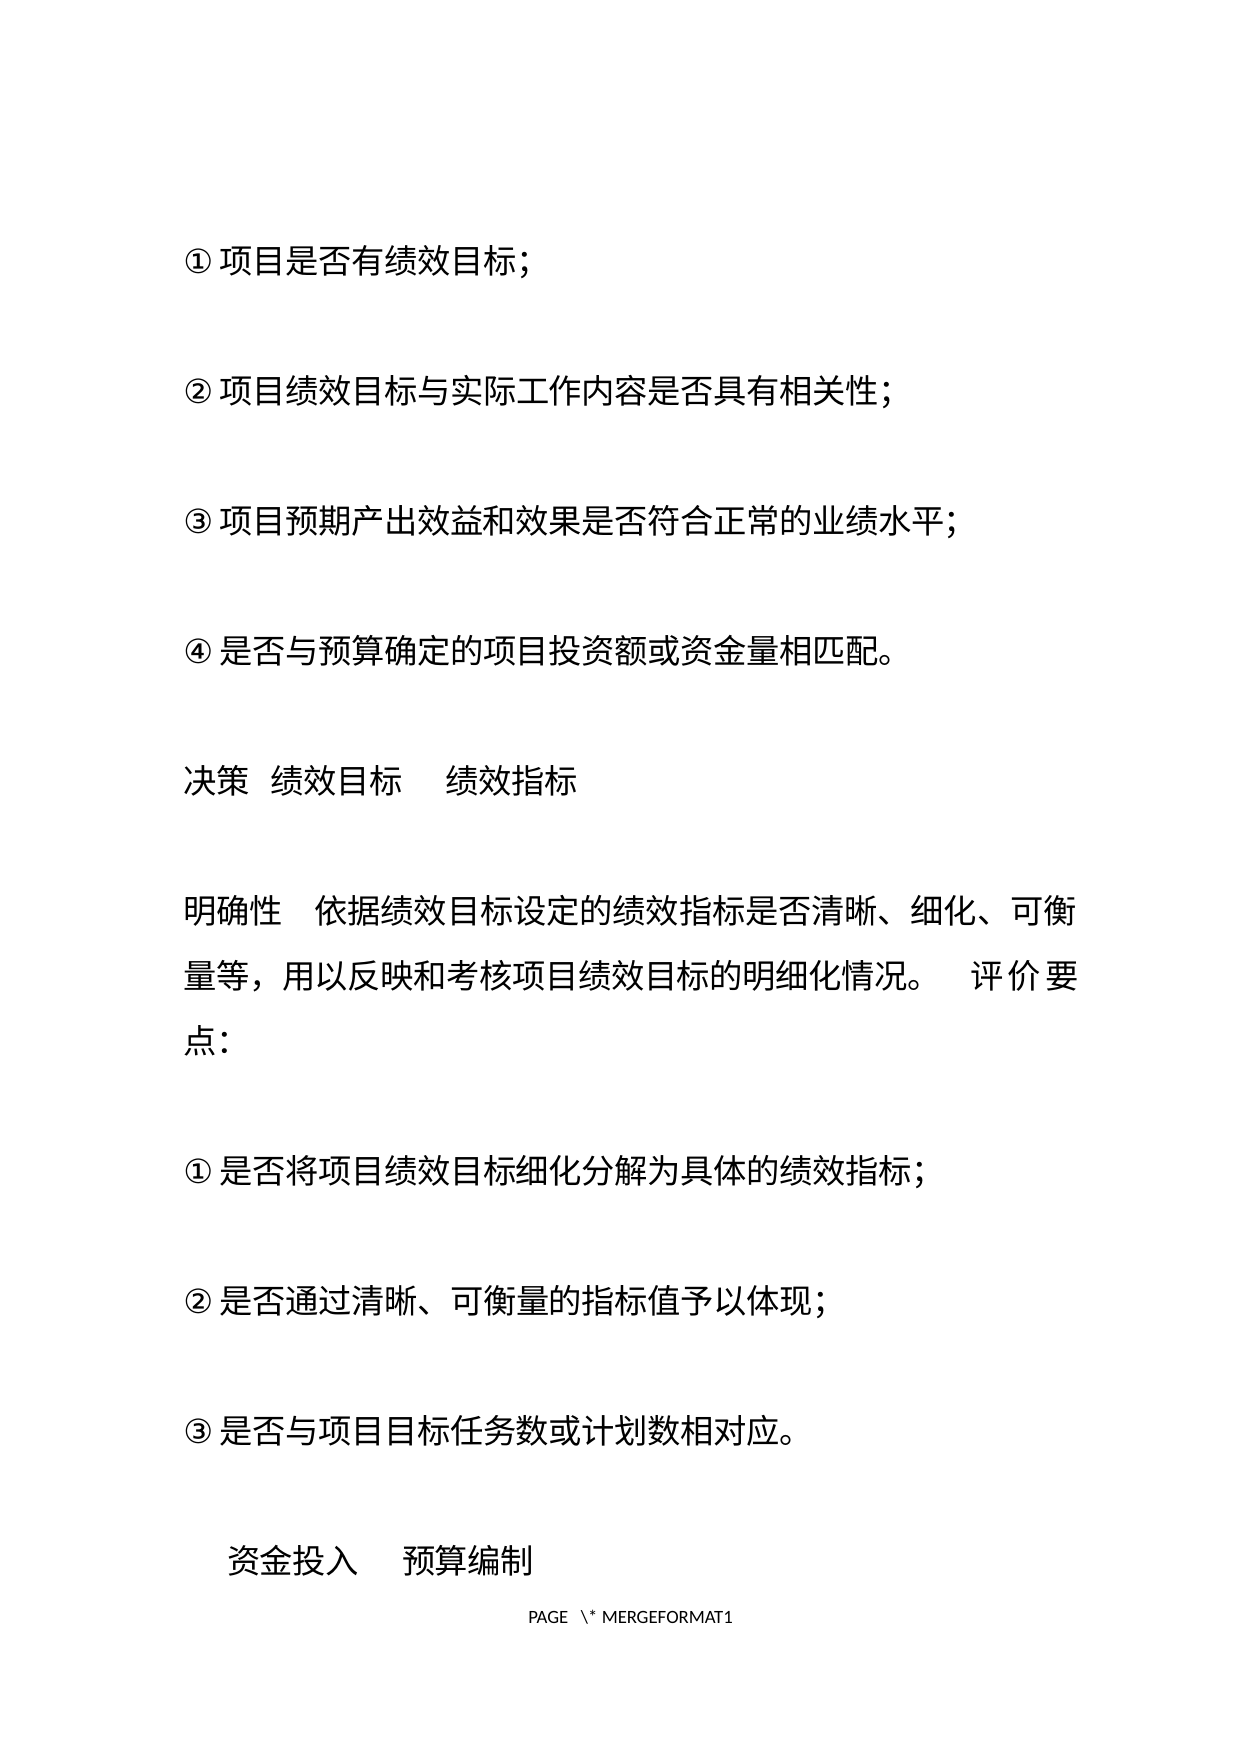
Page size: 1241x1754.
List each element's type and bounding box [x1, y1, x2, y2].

text [183, 162, 1078, 1592]
